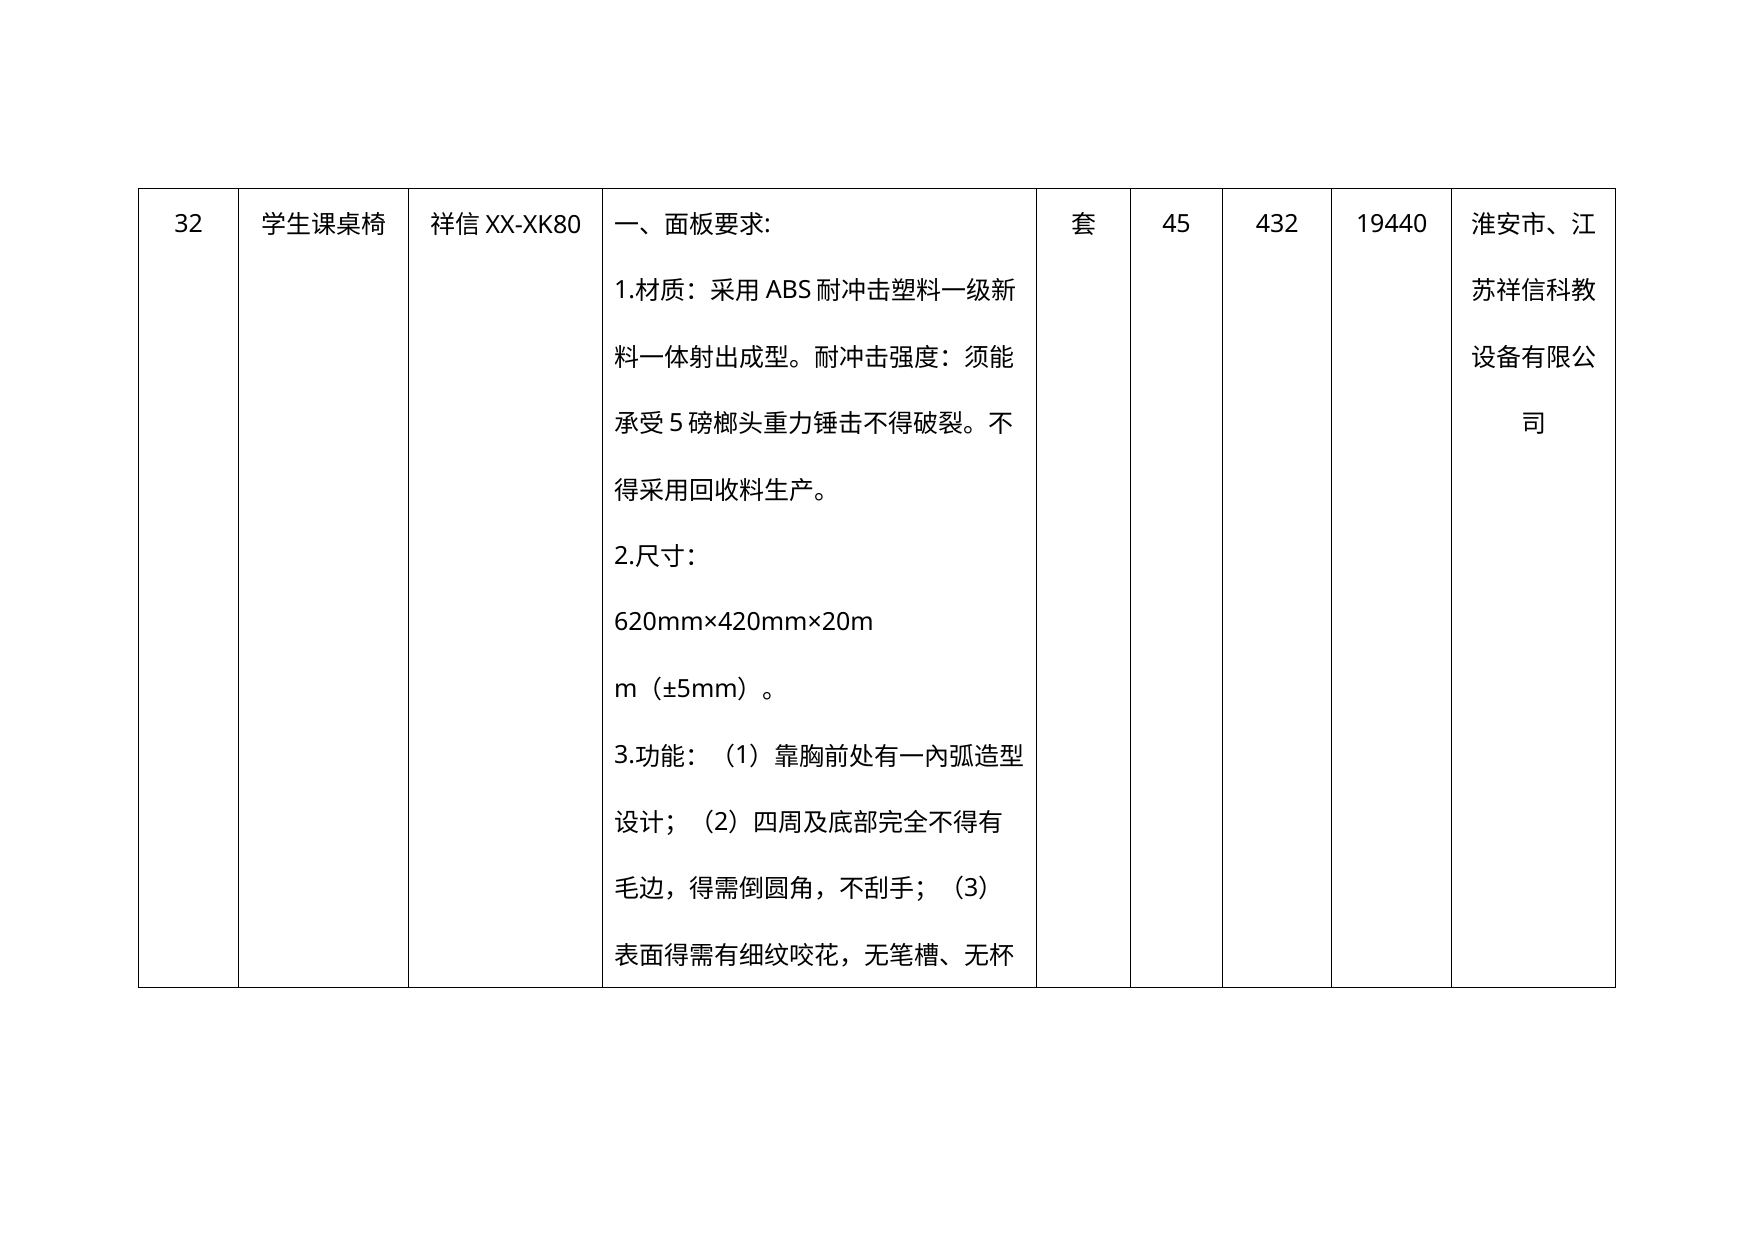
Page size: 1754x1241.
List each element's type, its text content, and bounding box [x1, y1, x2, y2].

table_cell 432 [1223, 189, 1331, 987]
table_cell 45 [1131, 189, 1222, 987]
table_cell 32 [139, 189, 238, 987]
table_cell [603, 189, 1036, 987]
table_cell 淮安市、江苏祥信科教设备有限公司 [1452, 189, 1615, 987]
table_cell 祥信 XX-XK80 [409, 189, 602, 987]
table_cell 学生课桌椅 [239, 189, 408, 987]
table_cell 套 [1037, 189, 1130, 987]
table_cell 19440 [1332, 189, 1451, 987]
